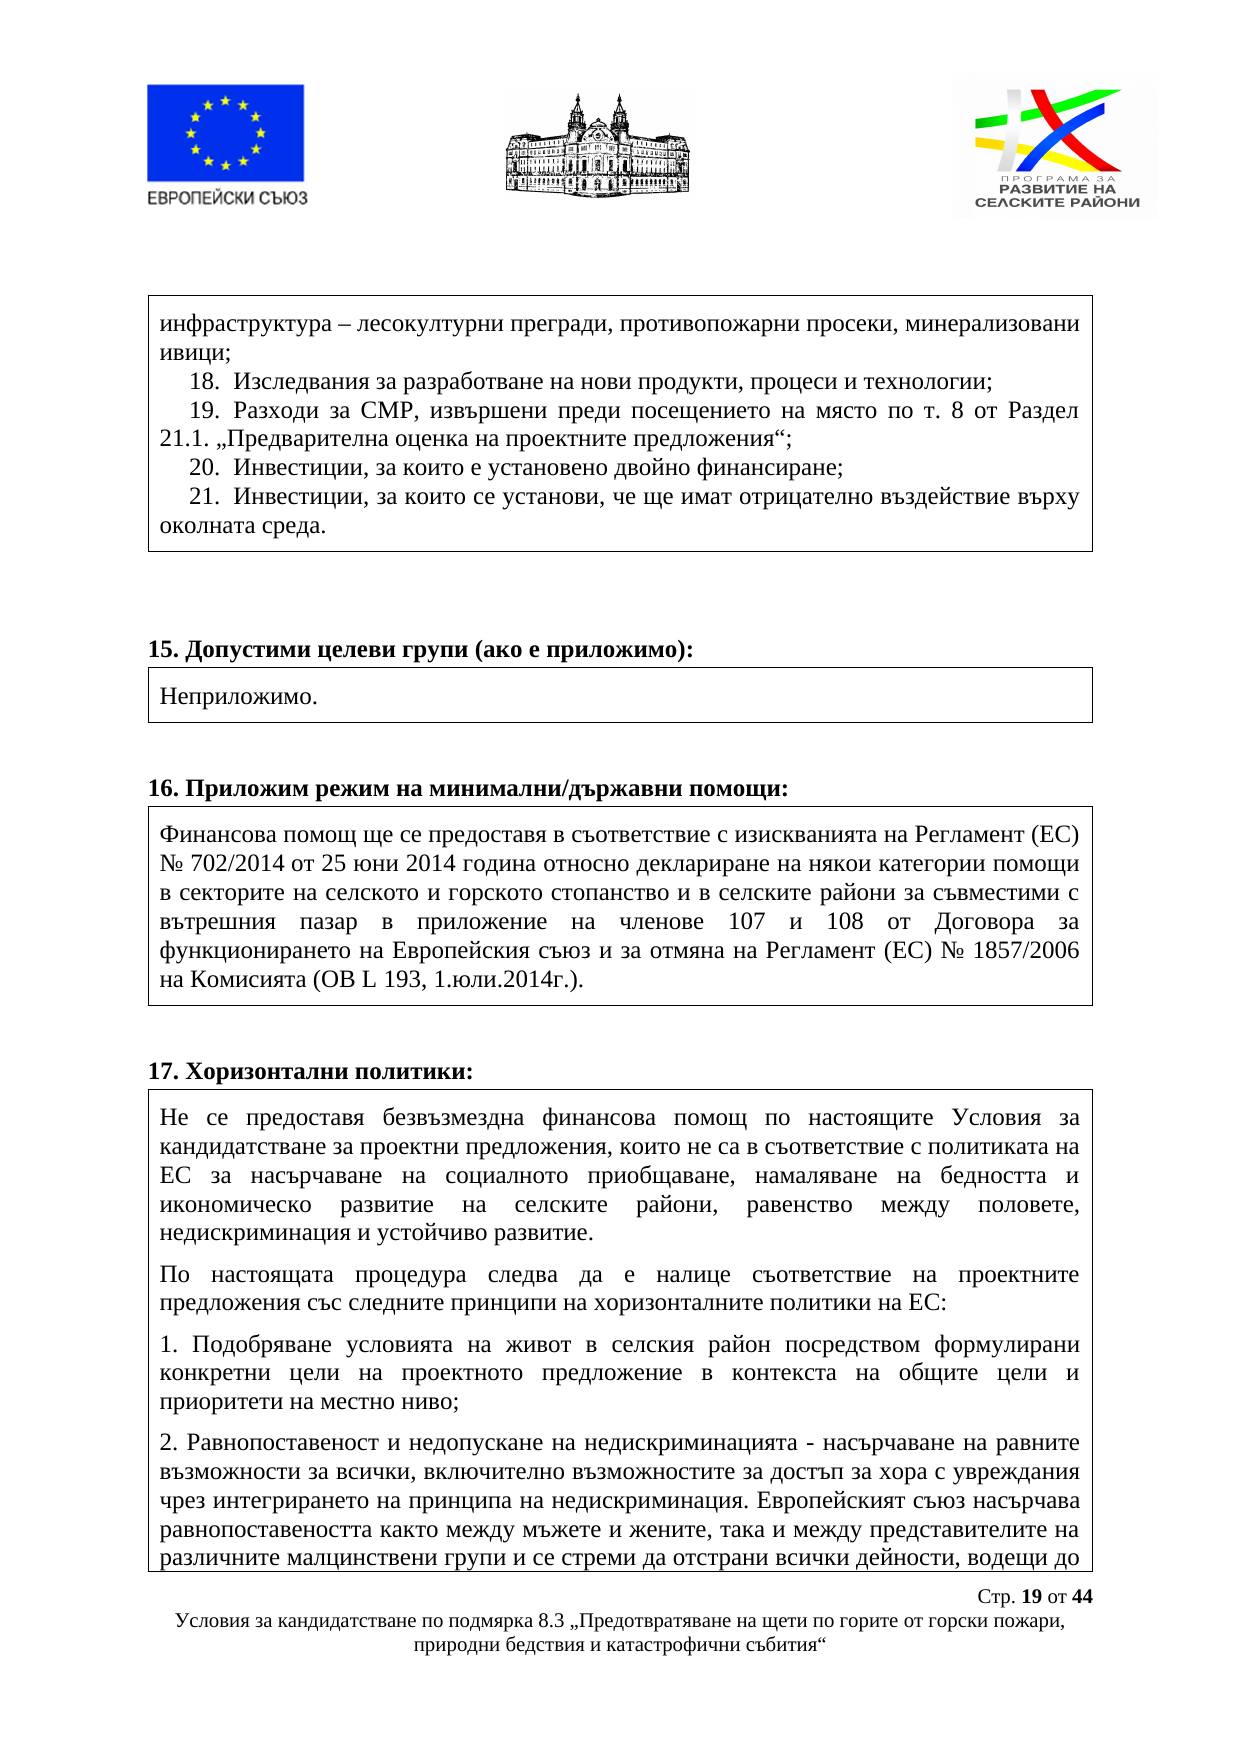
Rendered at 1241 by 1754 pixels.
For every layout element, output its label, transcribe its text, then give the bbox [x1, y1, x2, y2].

table_header Неприложимо. [149, 668, 1092, 722]
picture [147, 83, 309, 208]
picture [501, 90, 697, 201]
subtitle 17. Хоризонтални политики: [148, 1056, 1093, 1085]
subtitle 16. Приложим режим на минимални/държавни помощи: [148, 773, 1093, 802]
subtitle 15. Допустими целеви групи (ако е приложимо): [148, 634, 1093, 663]
table_header Финансова помощ ще се предоставя в съответствие с изискванията на Регламент (ЕС) № 702/2014 от 25 юни 2014 година относно деклариране на някои категории помощи в секторите на селското и горското стопанство и в селските райони за съвместими с вътрешния пазар в приложение на членове 107 и 108 от Договора за функционирането на Европейския съюз и за отмяна на Регламент (ЕС) № 1857/2006 на Комисията (OB L 193, 1.юли.2014г.). [149, 807, 1092, 1005]
picture [950, 73, 1159, 218]
